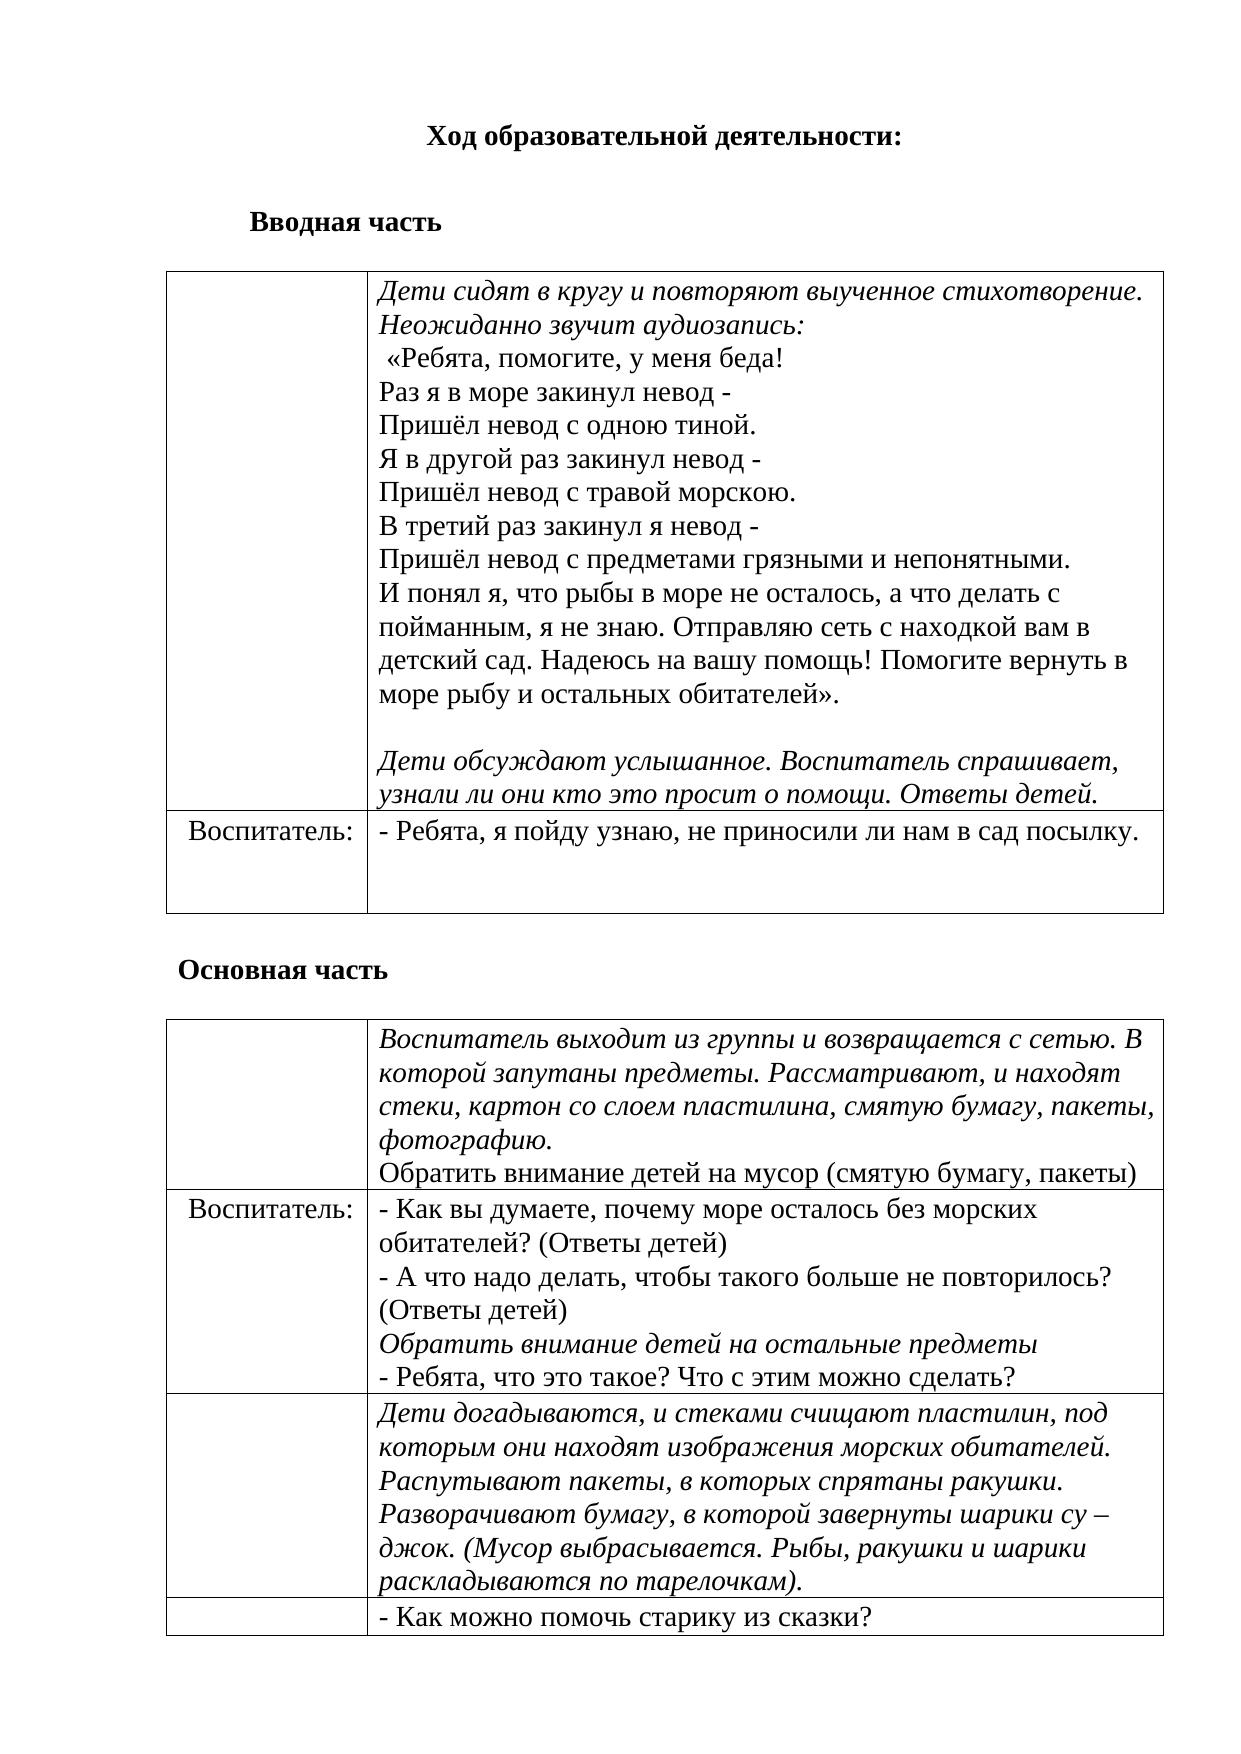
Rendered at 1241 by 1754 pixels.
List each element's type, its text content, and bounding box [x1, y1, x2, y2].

table_cell - Как вы думаете, почему море осталось без морских обитателей? (Ответы детей) - А что надо делать, чтобы такого больше не повторилось? (Ответы детей) Обратить внимание детей на остальные предметы - Ребята, что это такое? Что с этим можно сделать? [368, 1190, 1163, 1393]
table_header [167, 1020, 367, 1189]
table_cell Воспитатель: [167, 1190, 367, 1393]
table_cell [167, 1598, 367, 1635]
table_header Дети сидят в кругу и повторяют выученное стихотворение. Неожиданно звучит аудиозапись: «Ребята, помогите, у меня беда! Раз я в море закинул невод - Пришёл невод с одною тиной. Я в другой раз закинул невод - Пришёл невод с травой морскою. В третий раз закинул я невод - Пришёл невод с предметами грязными и непонятными. И понял я, что рыбы в море не осталось, а что делать с пойманным, я не знаю. Отправляю сеть с находкой вам в детский сад. Надеюсь на вашу помощь! Помогите вернуть в море рыбу и остальных обитателей». Дети обсуждают услышанное. Воспитатель спрашивает, узнали ли они кто это просит о помощи. Ответы детей. [368, 272, 1163, 810]
table_cell Дети догадываются, и стеками счищают пластилин, под которым они находят изображения морских обитателей. Распутывают пакеты, в которых спрятаны ракушки. Разворачивают бумагу, в которой завернуты шарики су – джок. (Мусор выбрасывается. Рыбы, ракушки и шарики раскладываются по тарелочкам). [368, 1394, 1163, 1597]
table_cell Воспитатель: [167, 811, 367, 913]
text Ход образовательной деятельности: [177, 118, 1152, 152]
table_cell [167, 1394, 367, 1597]
table_header Воспитатель выходит из группы и возвращается с сетью. В которой запутаны предметы. Рассматривают, и находят стеки, картон со слоем пластилина, смятую бумагу, пакеты, фотографию. Обратить внимание детей на мусор (смятую бумагу, пакеты) [368, 1020, 1163, 1189]
table_cell - Ребята, я пойду узнаю, не приносили ли нам в сад посылку. [368, 811, 1163, 913]
text Основная часть [177, 952, 1152, 986]
text Вводная часть [249, 204, 1152, 238]
table_header [167, 272, 367, 810]
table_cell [368, 1598, 1163, 1635]
